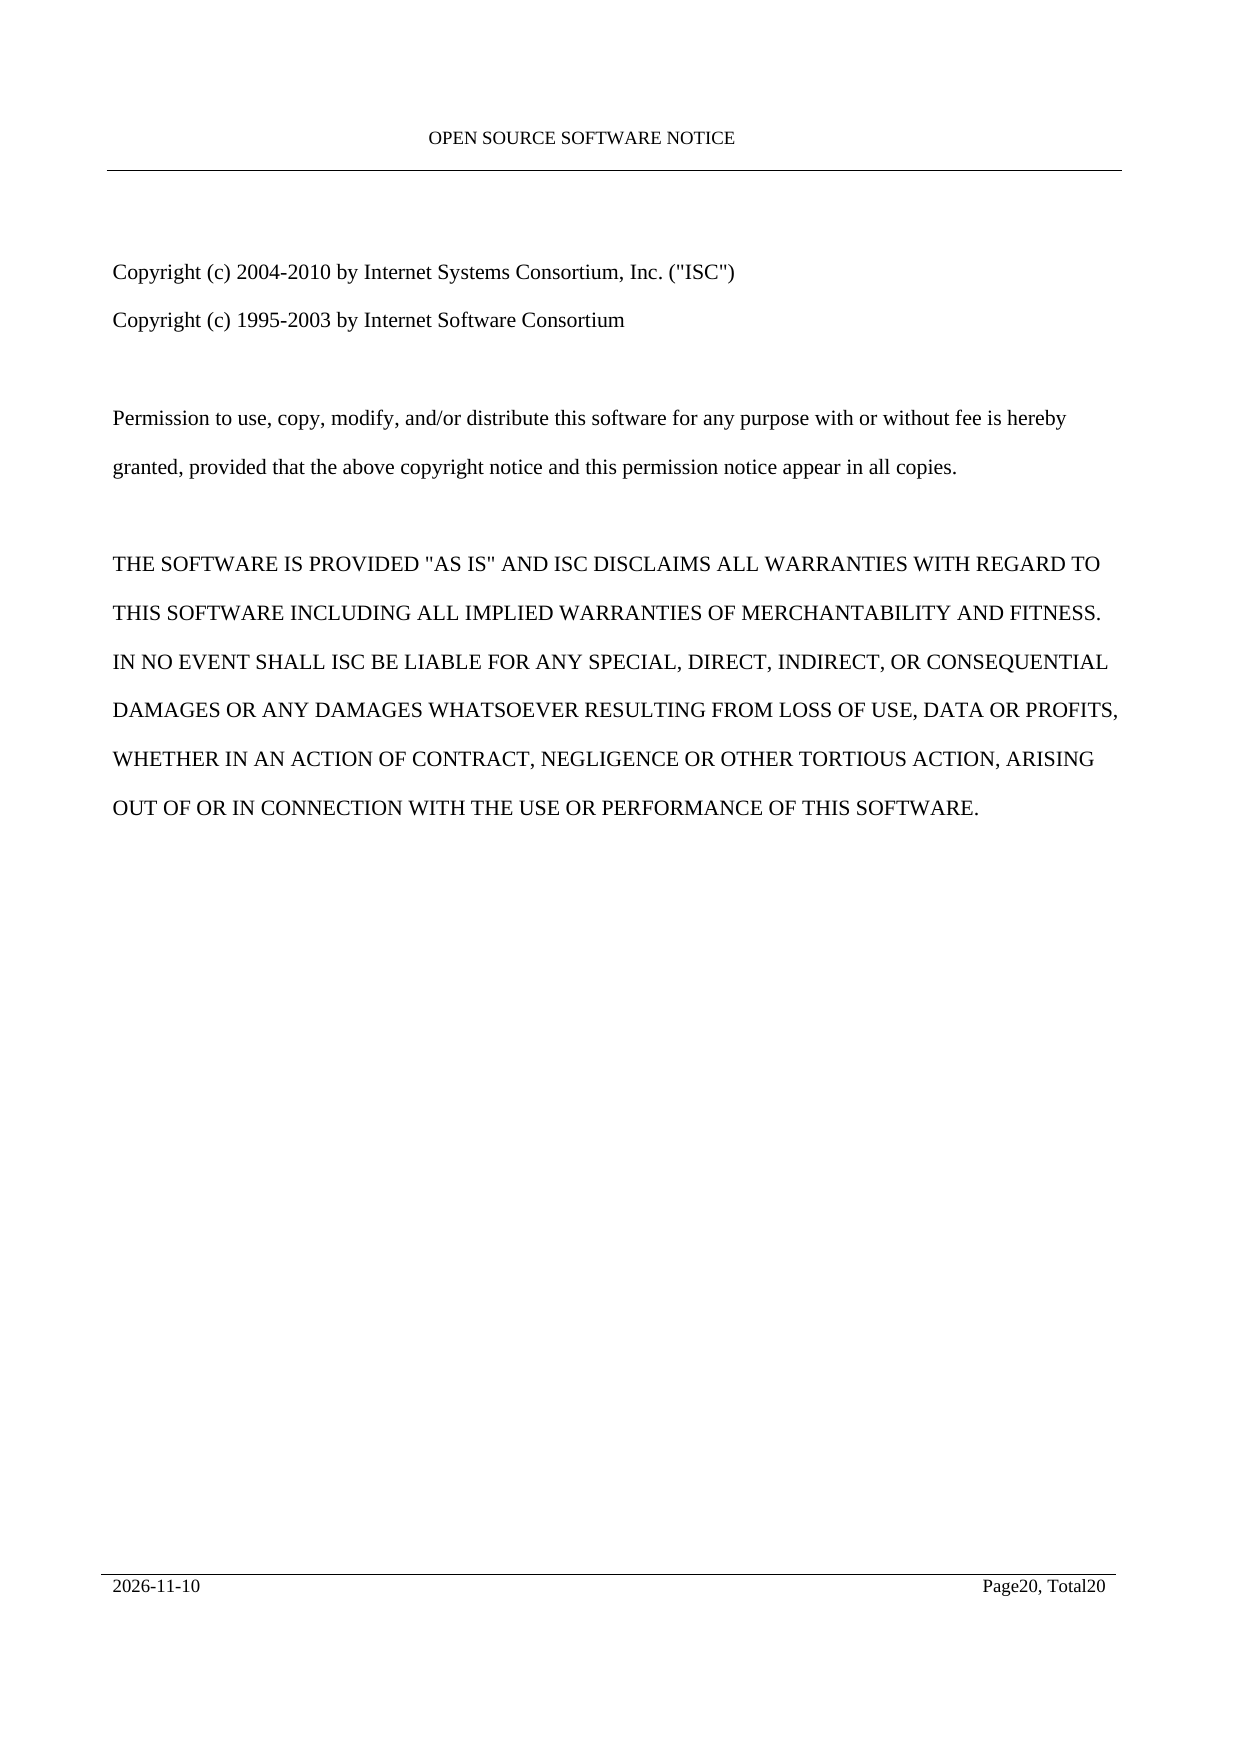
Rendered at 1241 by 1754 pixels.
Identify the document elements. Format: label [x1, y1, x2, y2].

text [112, 206, 1128, 824]
